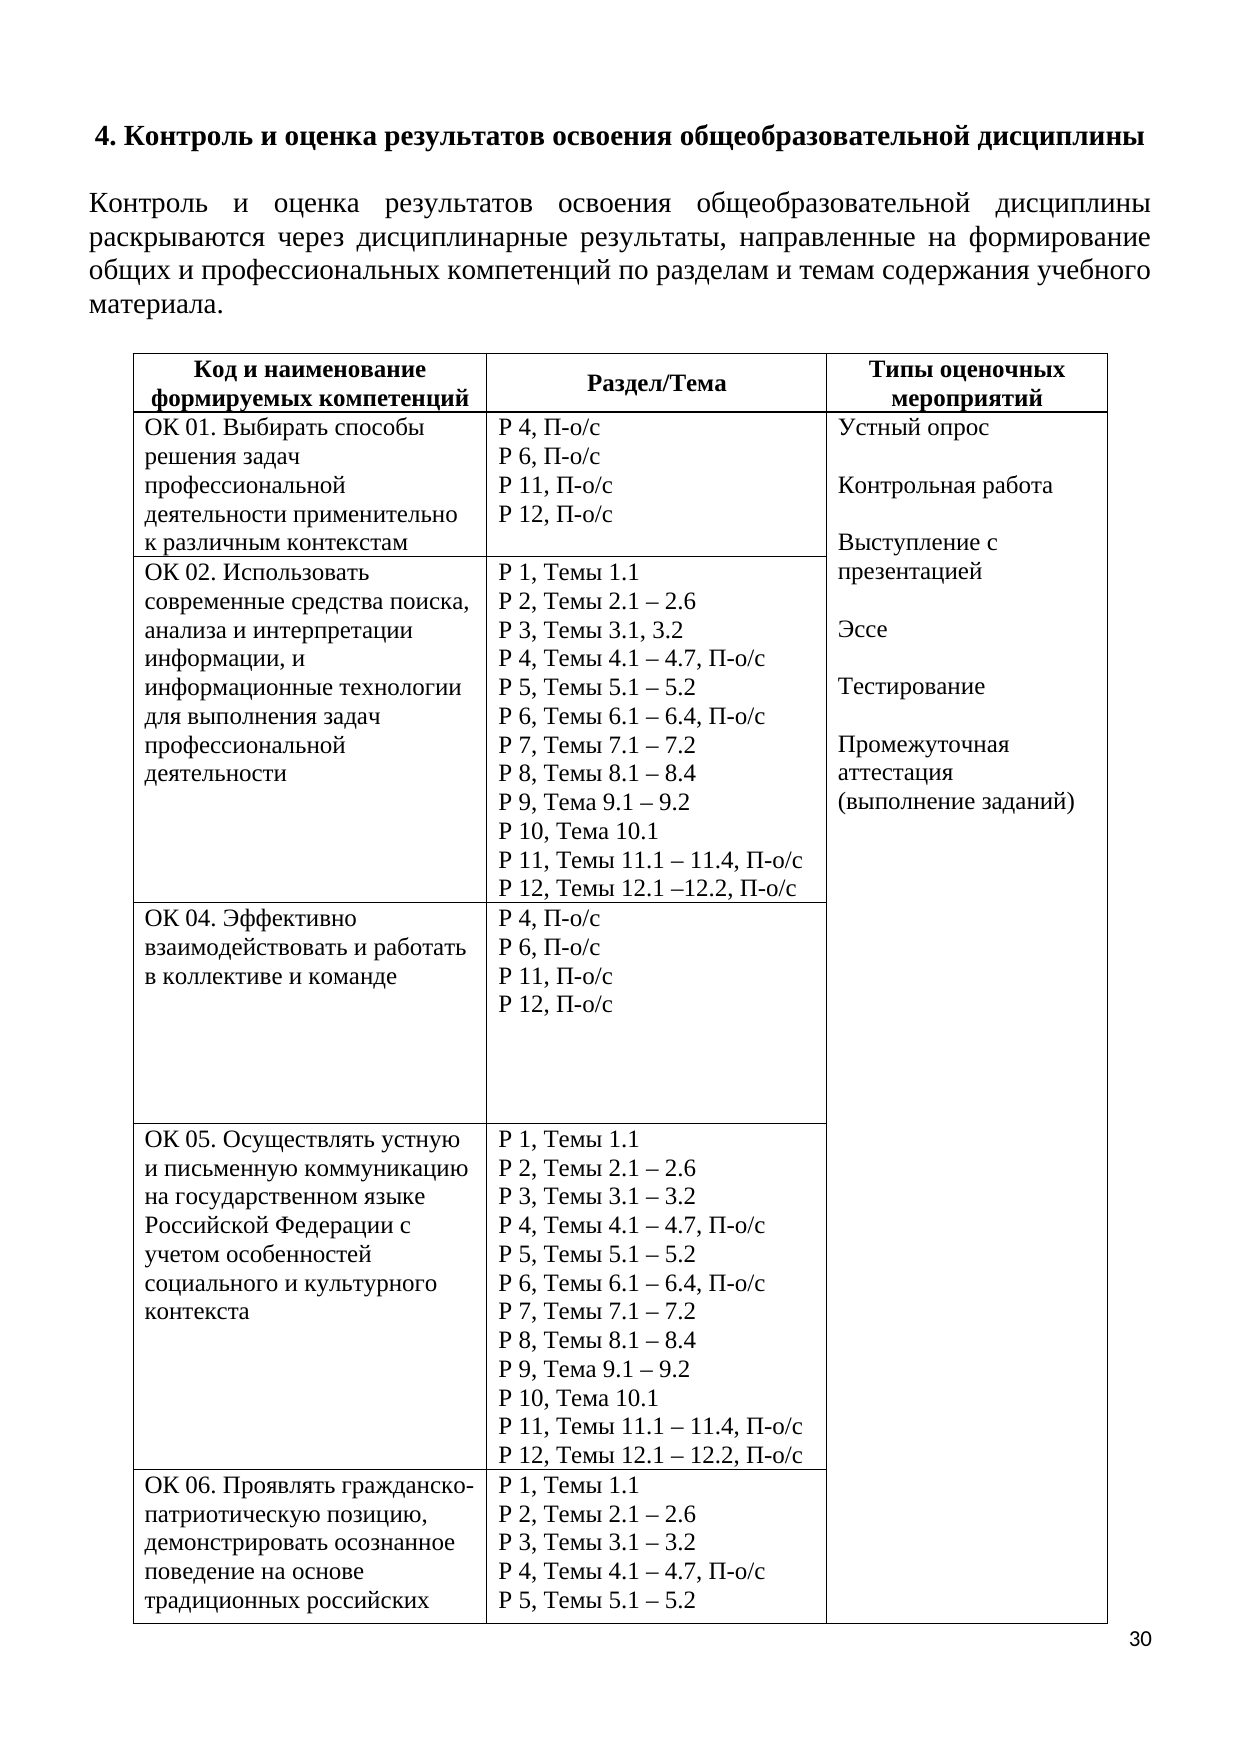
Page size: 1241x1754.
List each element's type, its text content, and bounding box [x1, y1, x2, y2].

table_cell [134, 1470, 486, 1623]
table_header Типы оценочных мероприятий [827, 354, 1107, 411]
table_cell ОК 05. Осуществлять устную и письменную коммуникацию на государственном языке Российской Федерации с учетом особенностей социального и культурного контекста [134, 1124, 486, 1469]
table_cell ОК 01. Выбирать способы решения задач профессиональной деятельности применительно к различным контекстам [134, 413, 486, 556]
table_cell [487, 1470, 826, 1623]
table_cell ОК 04. Эффективно взаимодействовать и работать в коллективе и команде [134, 903, 486, 1123]
subtitle 4. Контроль и оценка результатов освоения общеобразовательной дисциплины [89, 118, 1152, 152]
table_cell Устный опрос Контрольная работа Выступление с презентацией Эссе Тестирование Промежуточная аттестация (выполнение заданий) [827, 413, 1107, 1623]
table_cell Р 4, П-о/с Р 6, П-о/с Р 11, П-о/с Р 12, П-о/с [487, 413, 826, 556]
table_cell ОК 02. Использовать современные средства поиска, анализа и интерпретации информации, и информационные технологии для выполнения задач профессиональной деятельности [134, 557, 486, 902]
table_header Код и наименование формируемых компетенций [134, 354, 486, 411]
table_cell Р 4, П-о/с Р 6, П-о/с Р 11, П-о/с Р 12, П-о/с [487, 903, 826, 1123]
table_cell Р 1, Темы 1.1 Р 2, Темы 2.1 – 2.6 Р 3, Темы 3.1, 3.2 Р 4, Темы 4.1 – 4.7, П-о/с Р 5, Темы 5.1 – 5.2 Р 6, Темы 6.1 – 6.4, П-о/с Р 7, Темы 7.1 – 7.2 Р 8, Темы 8.1 – 8.4 Р 9, Тема 9.1 – 9.2 Р 10, Тема 10.1 Р 11, Темы 11.1 – 11.4, П-о/с Р 12, Темы 12.1 –12.2, П-о/с [487, 557, 826, 902]
text Контроль и оценка результатов освоения общеобразовательной дисциплины раскрываются через дисциплинарные результаты, направленные на формирование общих и профессиональных компетенций по разделам и темам содержания учебного материала. [89, 185, 1152, 319]
table_header Раздел/Тема [487, 354, 826, 411]
